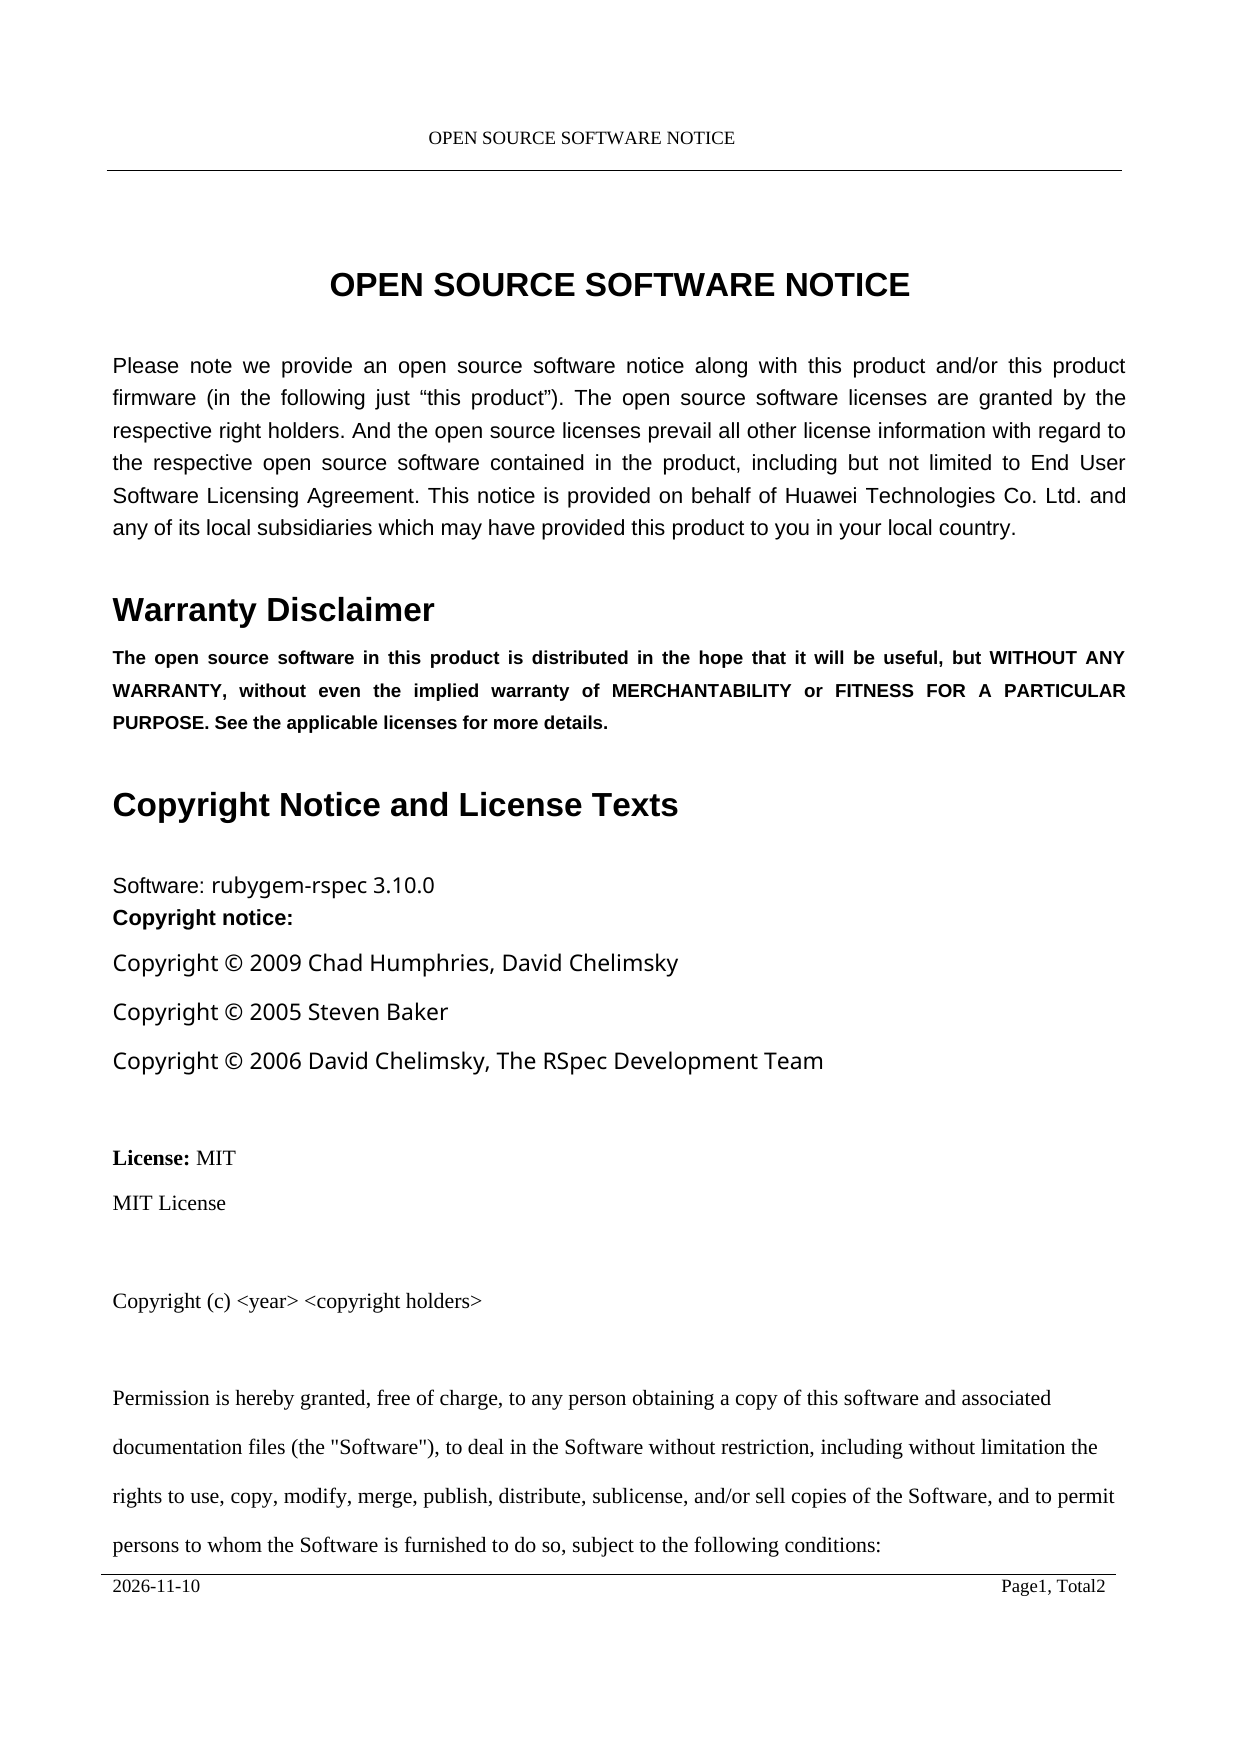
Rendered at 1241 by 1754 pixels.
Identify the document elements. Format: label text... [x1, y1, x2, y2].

text Please note we provide an open source software notice along with this product and/or this product firmware (in the following just “this product”). The open source software licenses are granted by the respective right holders. And the open source licenses prevail all other license information with regard to the respective open source software contained in the product, including but not limited to End User Software Licensing Agreement. This notice is provided on behalf of Huawei Technologies Co. Ltd. and any of its local subsidiaries which may have provided this product to you in your local country. [112, 349, 1128, 544]
text Copyright Notice and License Texts [112, 771, 1128, 836]
text The open source software in this product is distributed in the hope that it will be useful, but WITHOUT ANY WARRANTY, without even the implied warranty of MERCHANTABILITY or FITNESS FOR A PARTICULAR PURPOSE. See the applicable licenses for more details. [112, 641, 1128, 739]
text OPEN SOURCE SOFTWARE NOTICE [112, 251, 1128, 316]
text Software: rubygem-rspec 3.10.0 [112, 869, 1128, 901]
text Copyright © 2009 Chad Humphries, David Chelimsky Copyright © 2005 Steven Baker Copyright © 2006 David Chelimsky, The RSpec Development Team [112, 947, 1128, 1125]
text Copyright notice: [112, 901, 1128, 934]
text Warranty Disclaimer [112, 576, 1128, 641]
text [112, 1187, 1128, 1560]
text License: MIT [112, 1142, 1128, 1174]
